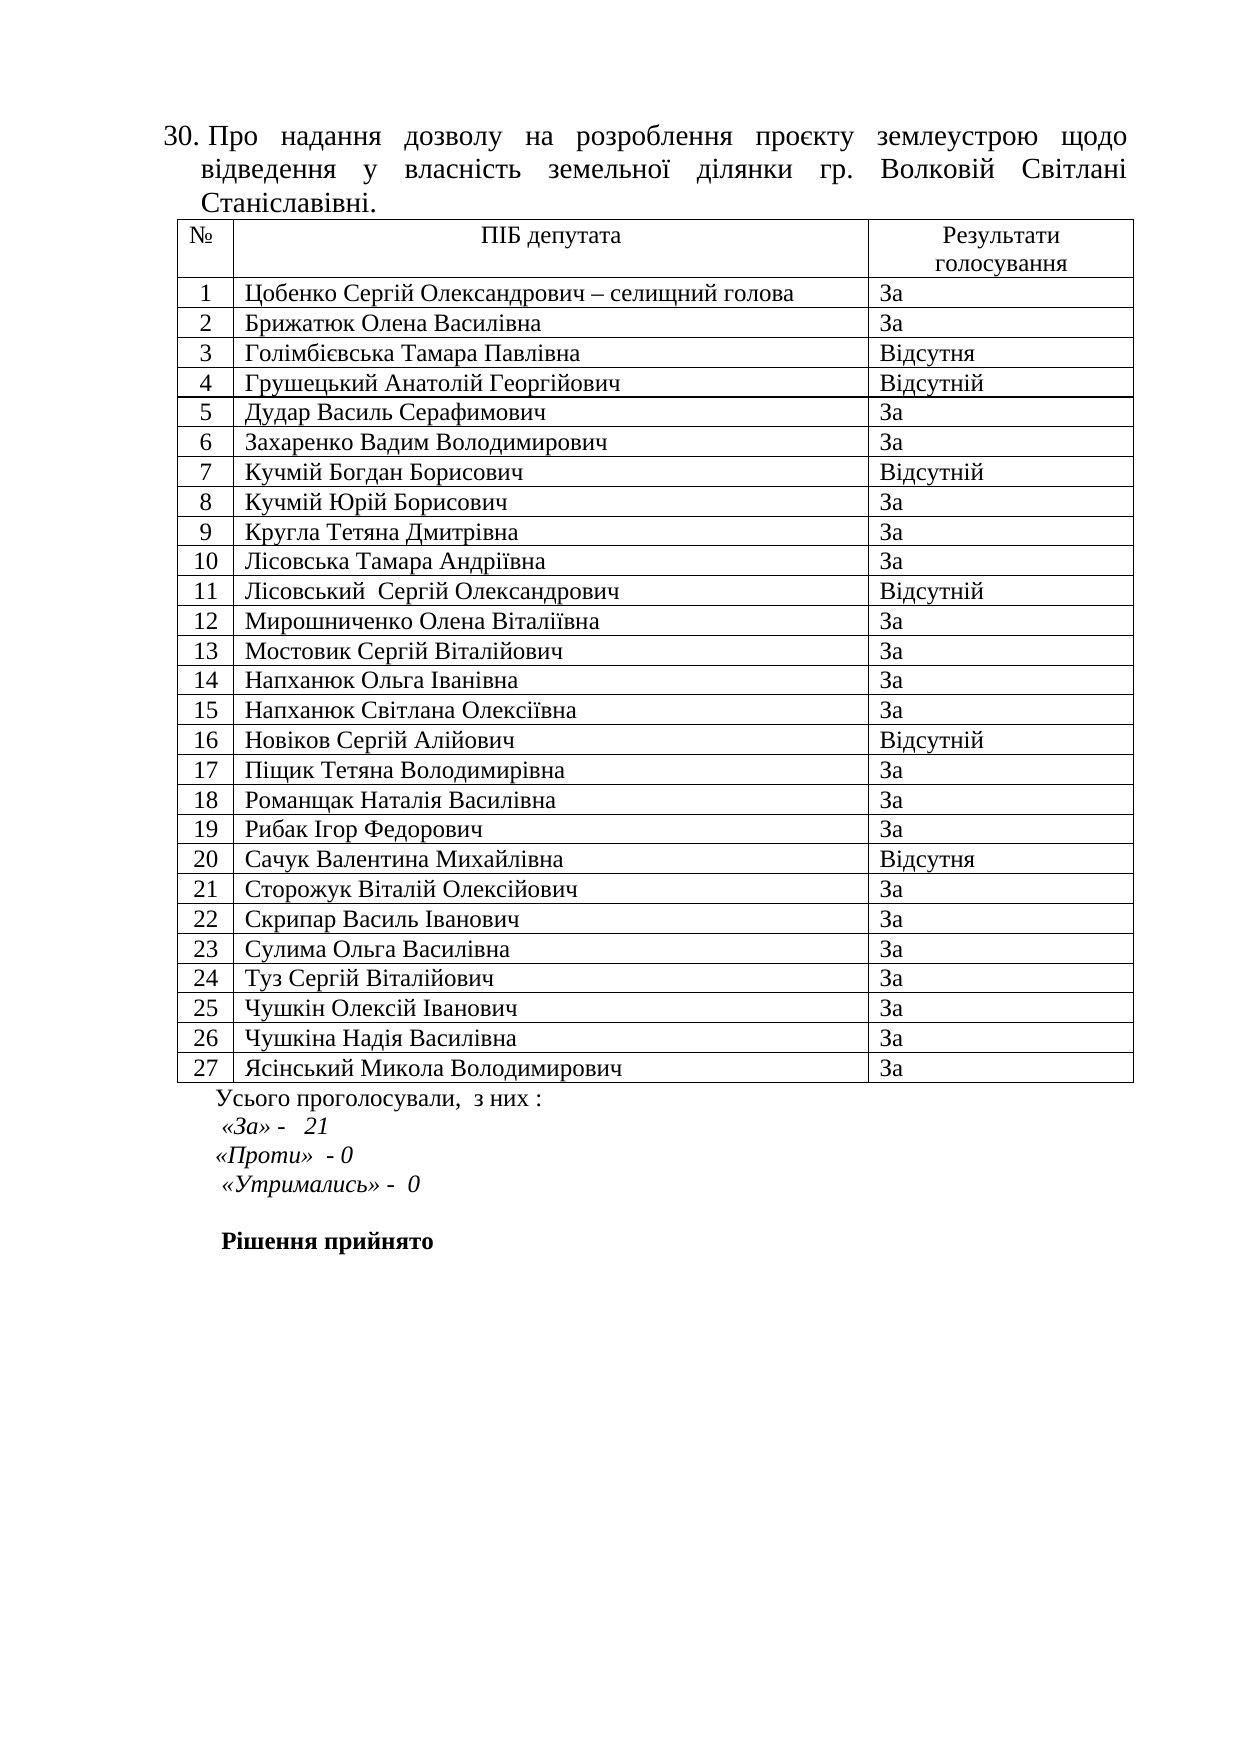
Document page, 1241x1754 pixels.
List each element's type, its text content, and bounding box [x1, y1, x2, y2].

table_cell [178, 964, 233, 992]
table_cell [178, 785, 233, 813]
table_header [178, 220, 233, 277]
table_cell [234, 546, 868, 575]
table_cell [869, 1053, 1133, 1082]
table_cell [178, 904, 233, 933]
list «За» - 21 [215, 1111, 1152, 1140]
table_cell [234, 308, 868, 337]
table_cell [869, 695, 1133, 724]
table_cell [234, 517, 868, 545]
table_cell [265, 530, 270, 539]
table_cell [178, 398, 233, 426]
list Усього проголосували, з них : [215, 1083, 1152, 1111]
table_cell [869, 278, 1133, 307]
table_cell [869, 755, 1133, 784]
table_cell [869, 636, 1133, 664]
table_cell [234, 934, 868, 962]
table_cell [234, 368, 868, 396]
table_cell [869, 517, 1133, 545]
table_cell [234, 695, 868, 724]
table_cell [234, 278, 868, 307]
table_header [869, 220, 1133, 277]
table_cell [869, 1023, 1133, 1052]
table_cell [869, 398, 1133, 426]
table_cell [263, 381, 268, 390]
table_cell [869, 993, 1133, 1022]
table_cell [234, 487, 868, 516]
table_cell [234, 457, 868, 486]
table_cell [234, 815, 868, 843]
list «Проти» - 0 [215, 1140, 1152, 1169]
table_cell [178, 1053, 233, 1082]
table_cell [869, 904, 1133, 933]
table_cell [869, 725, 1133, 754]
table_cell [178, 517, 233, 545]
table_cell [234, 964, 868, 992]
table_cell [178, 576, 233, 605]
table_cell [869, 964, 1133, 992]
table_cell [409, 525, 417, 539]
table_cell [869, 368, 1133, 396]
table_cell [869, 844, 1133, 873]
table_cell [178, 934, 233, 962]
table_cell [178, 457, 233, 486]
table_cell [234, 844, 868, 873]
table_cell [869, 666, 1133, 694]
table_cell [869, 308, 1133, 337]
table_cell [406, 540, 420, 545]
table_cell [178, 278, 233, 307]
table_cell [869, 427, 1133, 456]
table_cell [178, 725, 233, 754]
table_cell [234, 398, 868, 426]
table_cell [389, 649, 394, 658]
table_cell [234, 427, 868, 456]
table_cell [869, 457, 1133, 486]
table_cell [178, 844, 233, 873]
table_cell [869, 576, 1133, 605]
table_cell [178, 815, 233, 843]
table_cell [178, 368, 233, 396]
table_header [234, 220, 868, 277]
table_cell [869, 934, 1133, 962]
list Рішення прийнято [215, 1226, 1152, 1255]
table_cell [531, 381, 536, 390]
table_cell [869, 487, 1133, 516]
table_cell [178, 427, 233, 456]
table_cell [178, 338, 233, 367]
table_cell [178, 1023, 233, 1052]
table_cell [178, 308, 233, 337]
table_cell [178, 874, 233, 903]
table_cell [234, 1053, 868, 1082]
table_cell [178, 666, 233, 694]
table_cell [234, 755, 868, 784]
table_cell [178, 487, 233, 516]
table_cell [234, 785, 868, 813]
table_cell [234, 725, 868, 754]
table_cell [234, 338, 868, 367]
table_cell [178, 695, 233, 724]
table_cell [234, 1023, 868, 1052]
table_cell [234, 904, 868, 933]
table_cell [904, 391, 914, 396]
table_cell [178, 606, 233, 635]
list «Утримались» - 0 [215, 1169, 1152, 1198]
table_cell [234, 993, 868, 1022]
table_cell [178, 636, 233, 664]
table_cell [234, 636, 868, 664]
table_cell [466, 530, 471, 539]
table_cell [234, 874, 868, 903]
list Про надання дозволу на розроблення проєкту землеустрою щодо відведення у власність земельної ділянки гр. Волковій Світлані Станіславівні. [163, 118, 1128, 219]
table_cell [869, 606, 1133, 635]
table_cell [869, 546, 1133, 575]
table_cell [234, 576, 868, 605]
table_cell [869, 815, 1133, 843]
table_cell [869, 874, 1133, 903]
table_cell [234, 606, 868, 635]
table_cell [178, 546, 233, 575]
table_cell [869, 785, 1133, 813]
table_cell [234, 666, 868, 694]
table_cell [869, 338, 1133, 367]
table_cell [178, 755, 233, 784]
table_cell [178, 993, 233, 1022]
